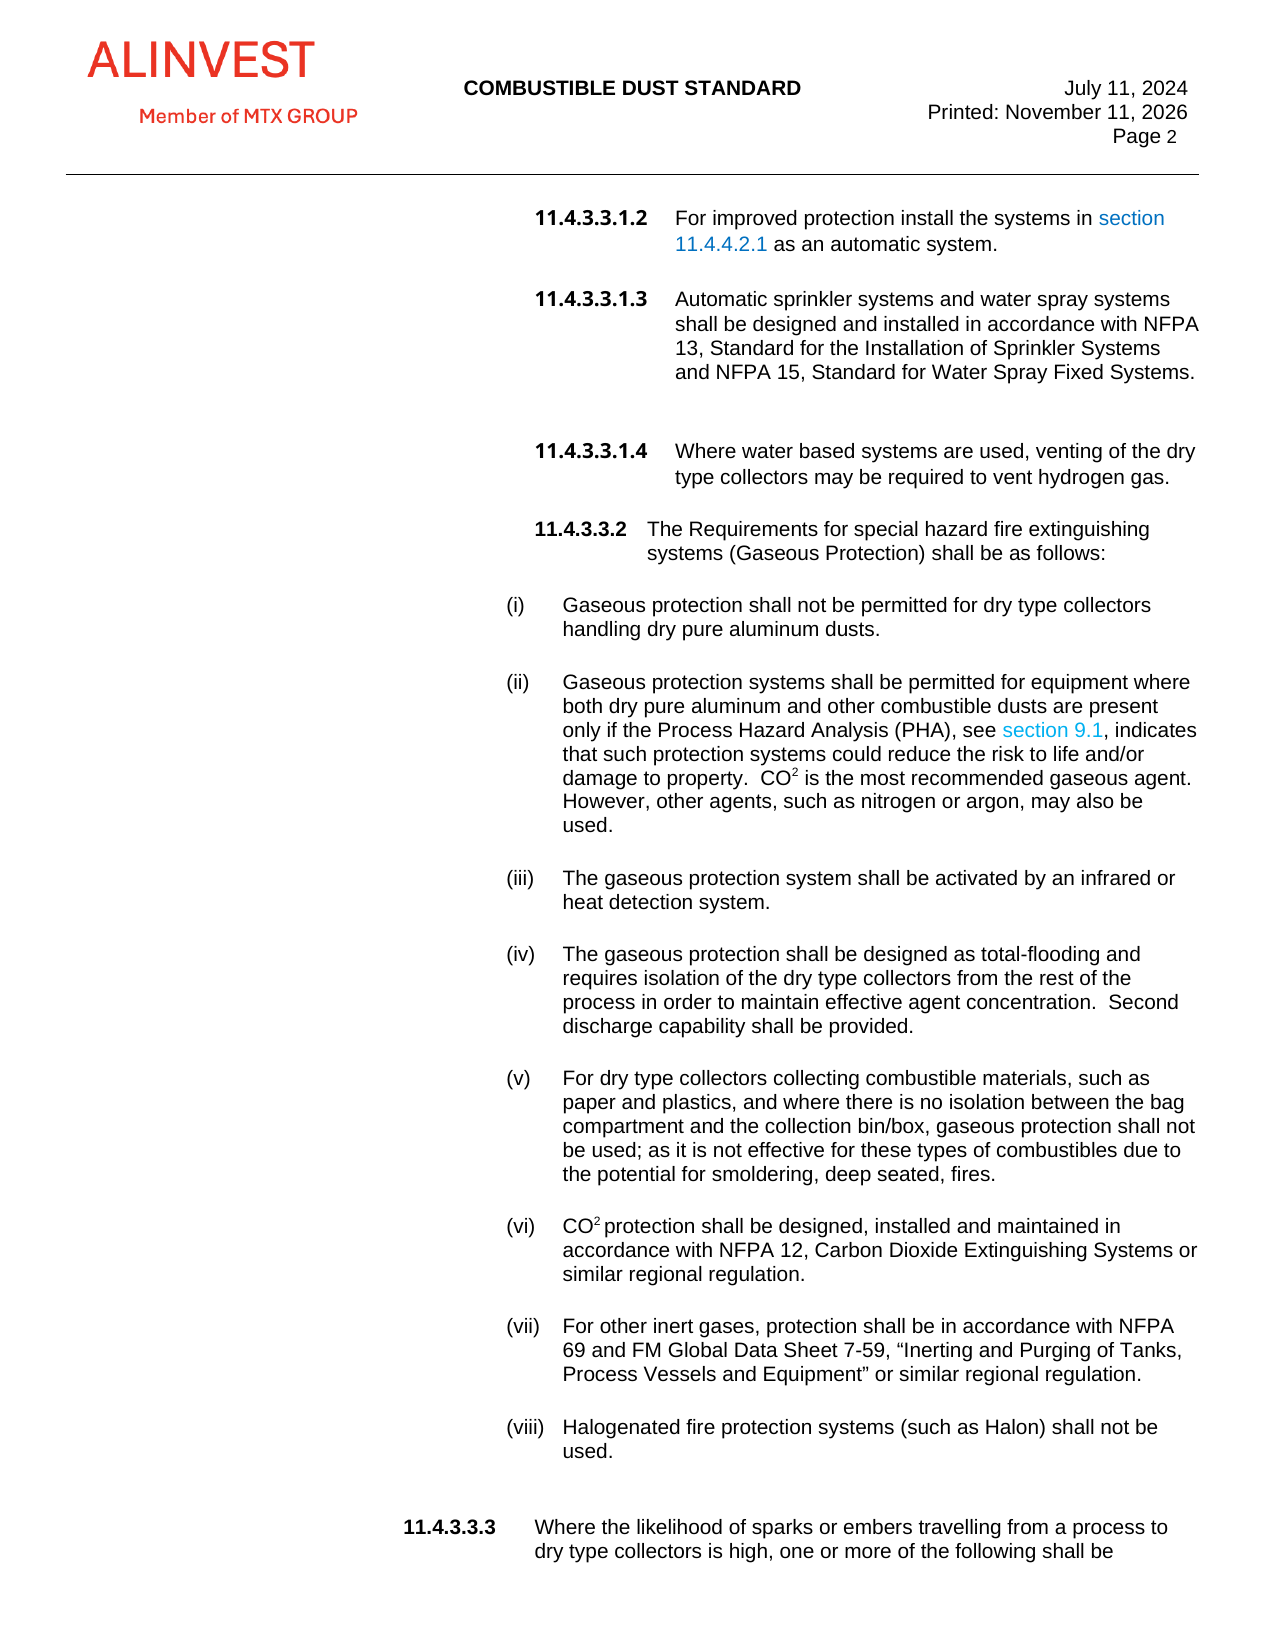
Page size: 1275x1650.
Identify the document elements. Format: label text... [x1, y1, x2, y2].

list The Requirements for special hazard fire extinguishing systems (Gaseous Protection) shall be as follows: [534, 517, 1200, 593]
list For improved protection install the systems in section 11.4.4.2.1 as an automatic system. [534, 203, 1200, 284]
list Where water based systems are used, venting of the dry type collectors may be required to vent hydrogen gas. [534, 436, 1200, 517]
list The gaseous protection shall be designed as total-flooding and requires isolation of the dry type collectors from the rest of the process in order to maintain effective agent concentration. Second discharge capability shall be provided. [506, 942, 1200, 1066]
list For dry type collectors collecting combustible materials, such as paper and plastics, and where there is no isolation between the bag compartment and the collection bin/box, gaseous protection shall not be used; as it is not effective for these types of combustibles due to the potential for smoldering, deep seated, fires. [506, 1066, 1200, 1214]
list Gaseous protection systems shall be permitted for equipment where both dry pure aluminum and other combustible dusts are present only if the Process Hazard Analysis (PHA), see section 9.1, indicates that such protection systems could reduce the risk to life and/or damage to property. CO2 is the most recommended gaseous agent. However, other agents, such as nitrogen or argon, may also be used. [506, 669, 1200, 866]
list Halogenated fire protection systems (such as Halon) shall not be used. [506, 1414, 1200, 1491]
list Automatic sprinkler systems and water spray systems shall be designed and installed in accordance with NFPA 13, Standard for the Installation of Sprinkler Systems and NFPA 15, Standard for Water Spray Fixed Systems. [534, 284, 1200, 436]
list For other inert gases, protection shall be in accordance with NFPA 69 and FM Global Data Sheet 7-59, “Inerting and Purging of Tanks, Process Vessels and Equipment” or similar regional regulation. [506, 1314, 1200, 1414]
list Gaseous protection shall not be permitted for dry type collectors handling dry pure aluminum dusts. [506, 593, 1200, 669]
list The gaseous protection system shall be activated by an infrared or heat detection system. [506, 866, 1200, 942]
list CO2 protection shall be designed, installed and maintained in accordance with NFPA 12, Carbon Dioxide Extinguishing Systems or similar regional regulation. [506, 1214, 1200, 1314]
picture [76, 28, 367, 134]
